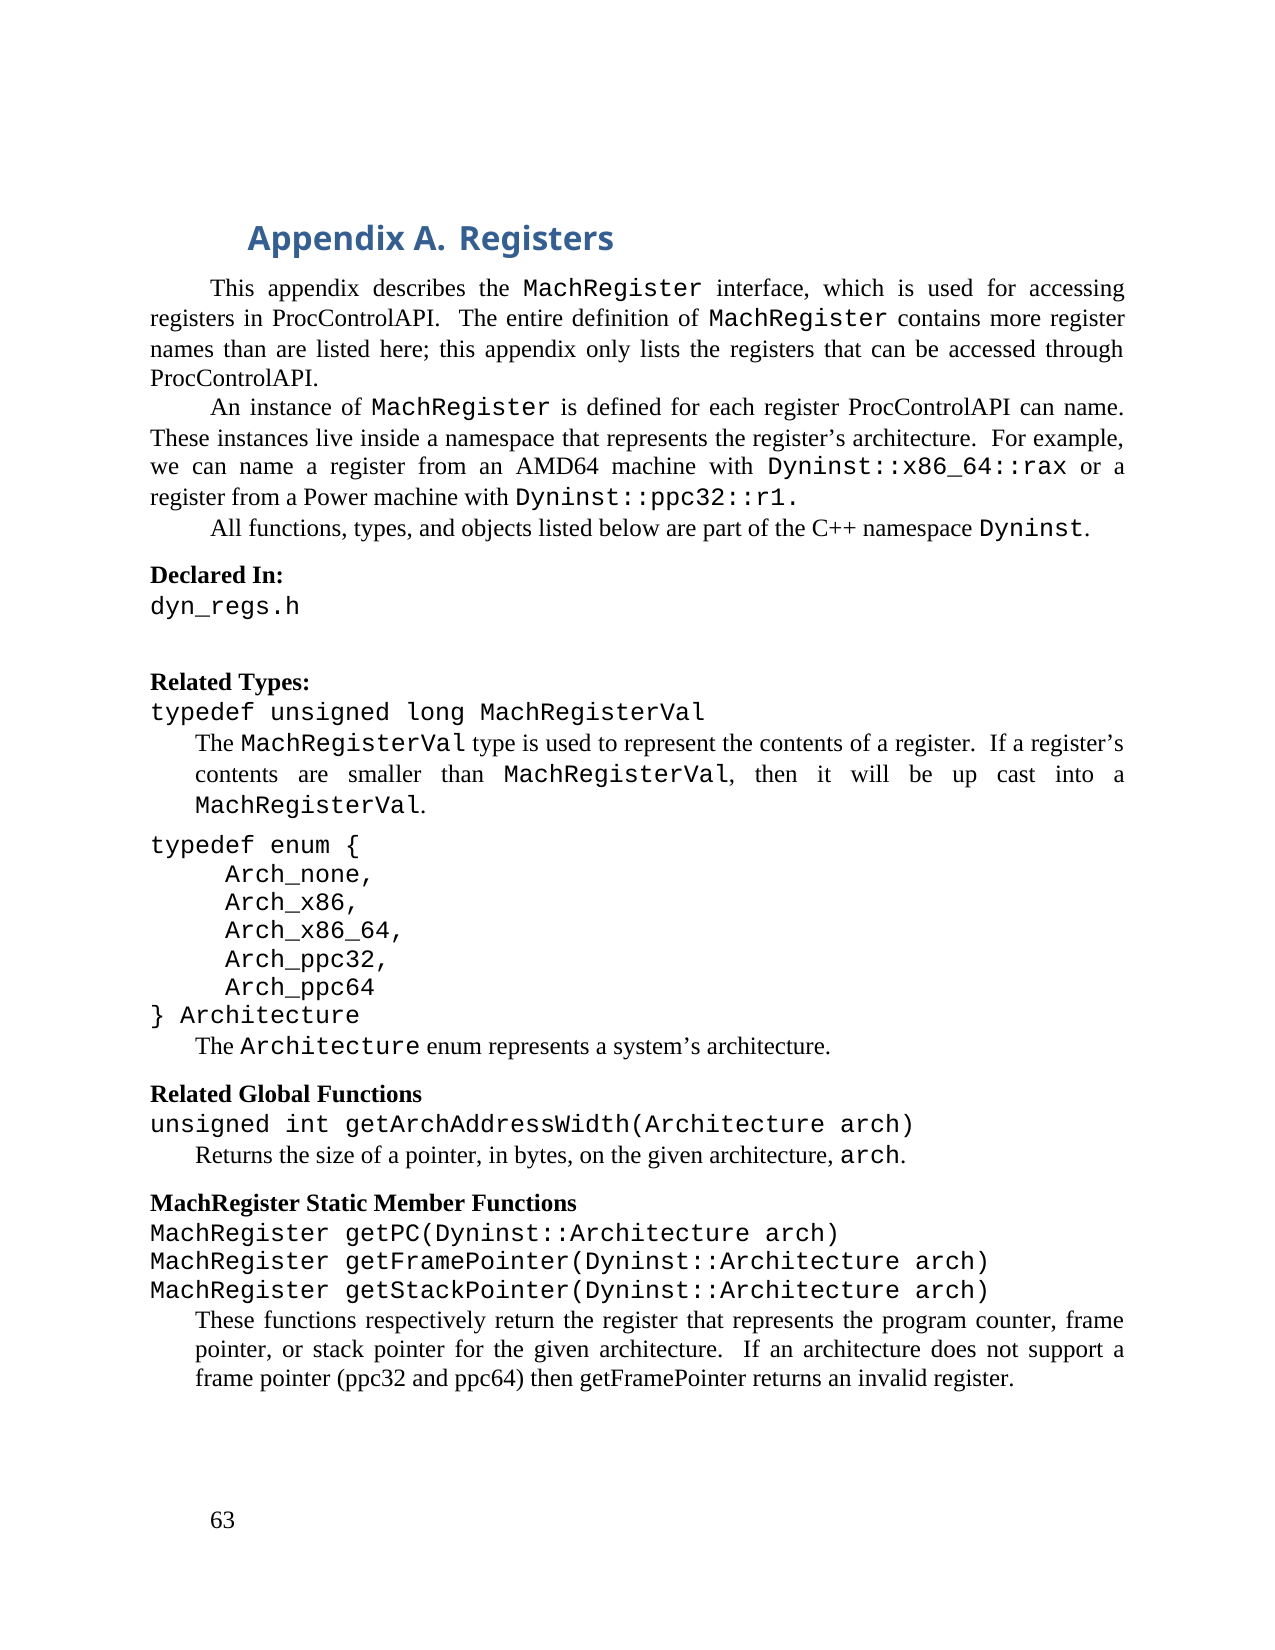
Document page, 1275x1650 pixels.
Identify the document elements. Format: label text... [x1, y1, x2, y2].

subtitle Related Global Functions [150, 1079, 1125, 1108]
subtitle Declared In: [150, 561, 1125, 589]
text dyn_regs.h [150, 593, 1125, 622]
text Arch_x86, [150, 890, 1125, 918]
text These functions respectively return the register that represents the program counter, frame pointer, or stack pointer for the given architecture. If an architecture does not support a frame pointer (ppc32 and ppc64) then getFramePointer returns an invalid register. [195, 1306, 1125, 1392]
text typedef enum { [150, 833, 1125, 861]
subtitle MachRegister Static Member Functions [150, 1188, 1125, 1216]
text typedef unsigned long MachRegisterVal [150, 700, 1125, 728]
text This appendix describes the MachRegister interface, which is used for accessing registers in ProcControlAPI. The entire definition of MachRegister contains more register names than are listed here; this appendix only lists the registers that can be accessed through ProcControlAPI. [150, 273, 1125, 392]
text MachRegister getFramePointer(Dyninst::Architecture arch) [150, 1249, 1125, 1277]
text All functions, types, and objects listed below are part of the C++ namespace Dyninst. [150, 513, 1125, 544]
text Arch_ppc32, [150, 946, 1125, 975]
subtitle Related Types: [150, 667, 1125, 696]
text unsigned int getArchAddressWidth(Architecture arch) [150, 1112, 1125, 1140]
text The MachRegisterVal type is used to represent the contents of a register. If a register’s contents are smaller than MachRegisterVal, then it will be up cast into a MachRegisterVal. [195, 728, 1125, 821]
text Registers [187, 215, 1125, 260]
text Arch_ppc64 [150, 975, 1125, 1003]
text MachRegister getStackPointer(Dyninst::Architecture arch) [150, 1277, 1125, 1306]
text Returns the size of a pointer, in bytes, on the given architecture, arch. [195, 1140, 1125, 1171]
text Arch_x86_64, [150, 918, 1125, 946]
text MachRegister getPC(Dyninst::Architecture arch) [150, 1221, 1125, 1249]
text } Architecture [150, 1003, 1125, 1031]
text Arch_none, [150, 861, 1125, 890]
text The Architecture enum represents a system’s architecture. [195, 1031, 1125, 1062]
text An instance of MachRegister is defined for each register ProcControlAPI can name. These instances live inside a namespace that represents the register’s architecture. For example, we can name a register from an AMD64 machine with Dyninst::x86_64::rax or a register from a Power machine with Dyninst::ppc32::r1. [150, 392, 1125, 513]
